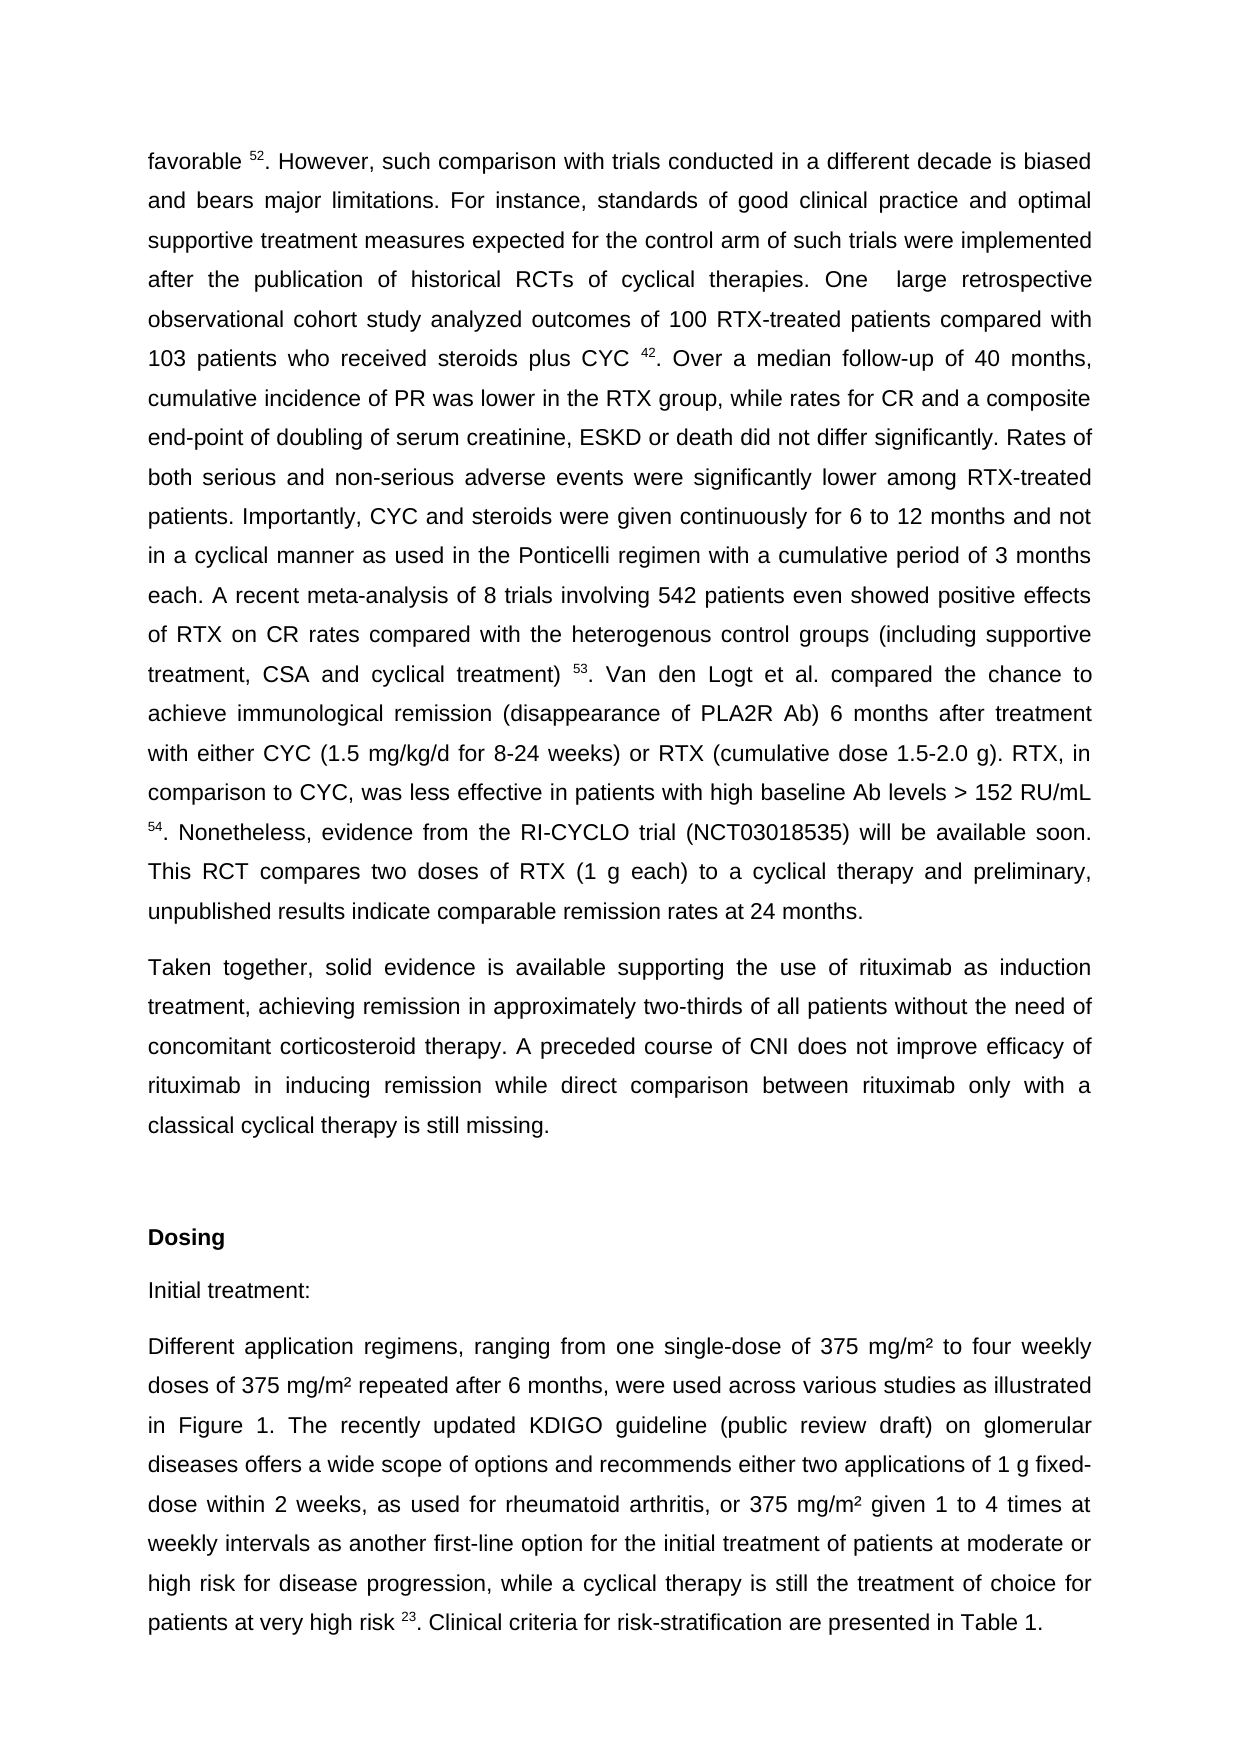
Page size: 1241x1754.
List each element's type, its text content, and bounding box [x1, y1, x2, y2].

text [148, 148, 1093, 924]
text Taken together, solid evidence is available supporting the use of rituximab as induction treatment, achieving remission in approximately two-thirds of all patients without the need of concomitant corticosteroid therapy. A preceded course of CNI does not improve efficacy of rituximab in inducing remission while direct comparison between rituximab only with a classical cyclical therapy is still missing. [148, 954, 1093, 1138]
subtitle Dosing [148, 1224, 1093, 1250]
text Initial treatment: [148, 1277, 1093, 1303]
text Different application regimens, ranging from one single-dose of 375 mg/m² to four weekly doses of 375 mg/m² repeated after 6 months, were used across various studies as illustrated in Figure 1. The recently updated KDIGO guideline (public review draft) on glomerular diseases offers a wide scope of options and recommends either two applications of 1 g fixed-dose within 2 weeks, as used for rheumatoid arthritis, or 375 mg/m² given 1 to 4 times at weekly intervals as another first-line option for the initial treatment of patients at moderate or high risk for disease progression, while a cyclical therapy is still the treatment of choice for patients at very high risk 23. Clinical criteria for risk-stratification are presented in Table 1. [148, 1333, 1093, 1636]
